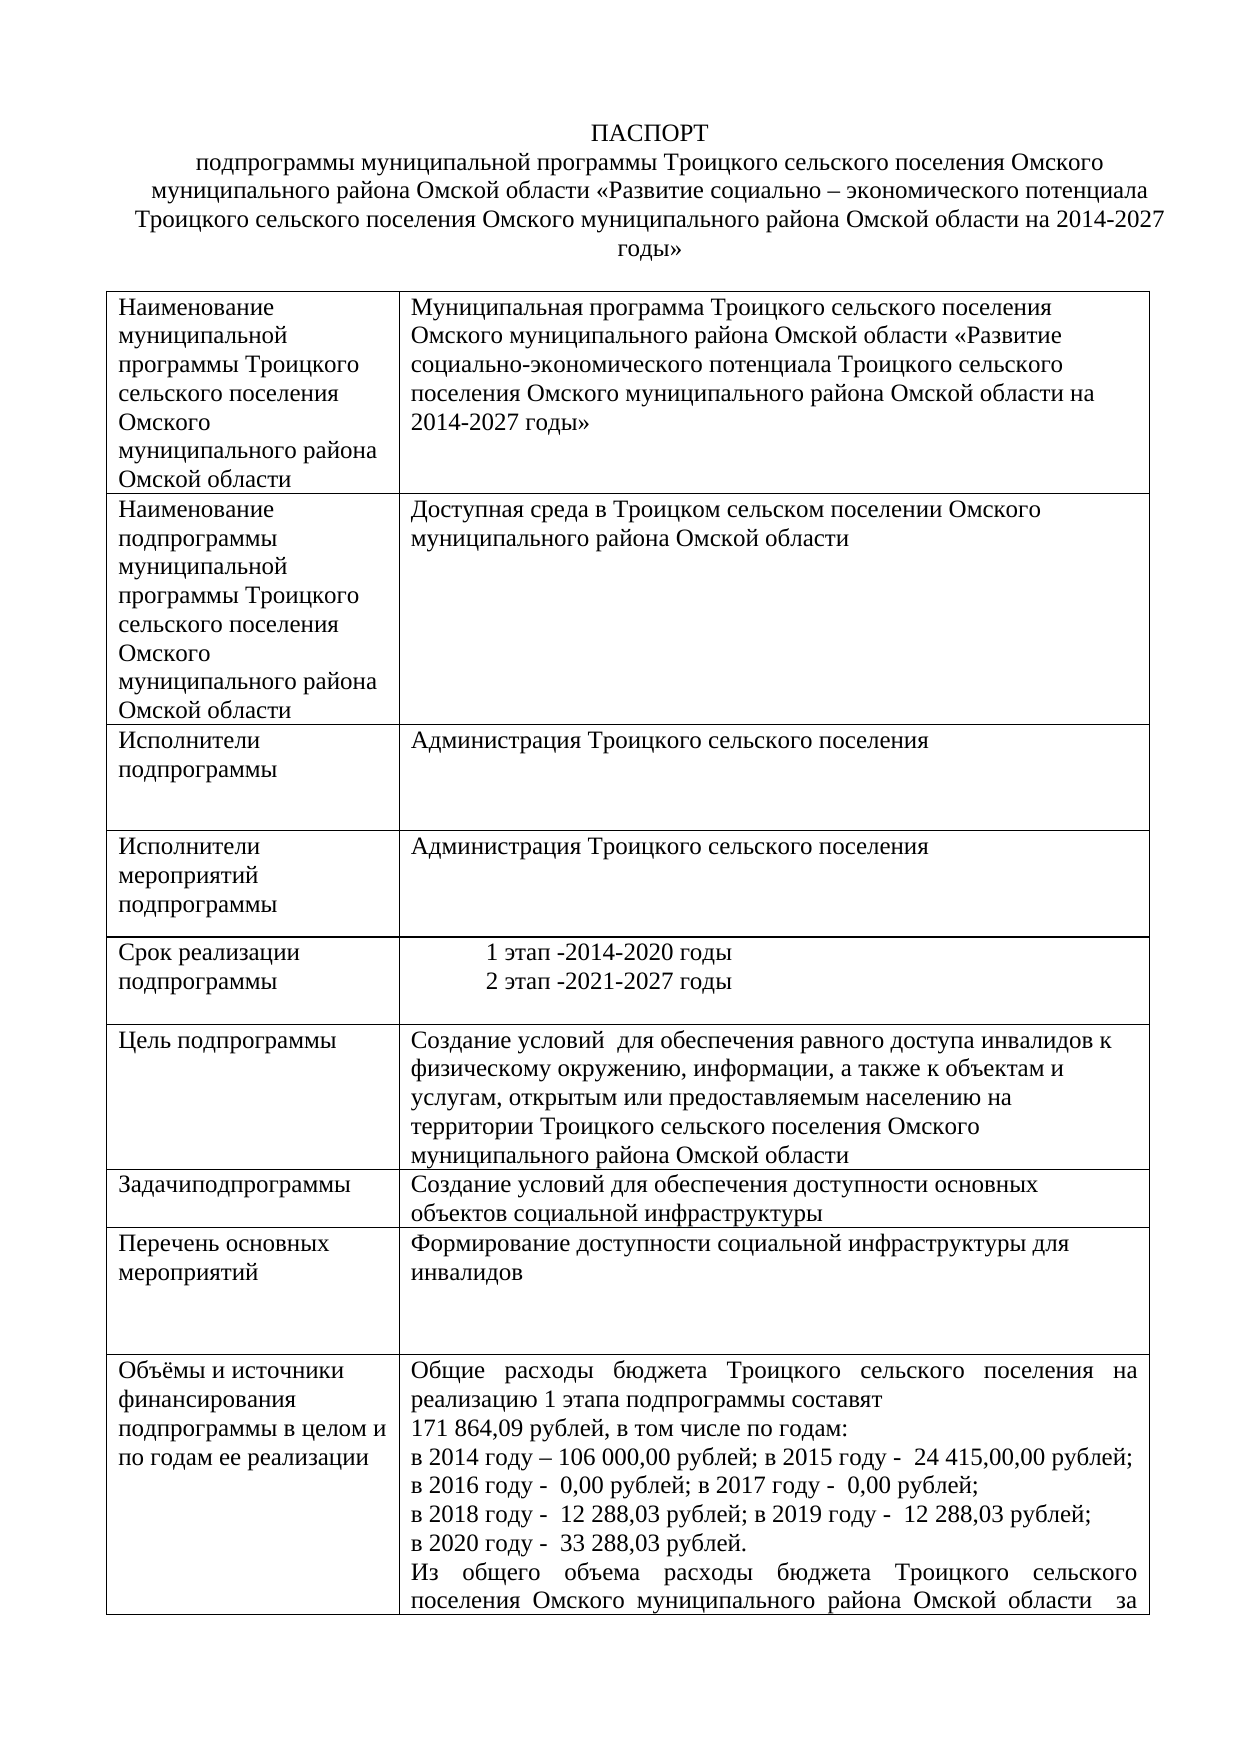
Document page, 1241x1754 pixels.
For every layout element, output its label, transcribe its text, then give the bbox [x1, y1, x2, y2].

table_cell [107, 1355, 399, 1614]
text ПАСПОРТ [118, 118, 1181, 147]
table_cell Срок реализации подпрограммы [107, 938, 399, 1024]
table_cell Наименование подпрограммы муниципальной программы Троицкого сельского поселения Омского муниципального района Омской области [107, 494, 399, 724]
table_cell Администрация Троицкого сельского поселения [400, 725, 1149, 830]
table_cell Задачиподпрограммы [107, 1170, 399, 1227]
table_cell Создание условий для обеспечения доступности основных объектов социальной инфраструктуры [400, 1170, 1149, 1227]
table_header Муниципальная программа Троицкого сельского поселения Омского муниципального района Омской области «Развитие социально-экономического потенциала Троицкого сельского поселения Омского муниципального района Омской области на 2014-2027 годы» [400, 292, 1149, 493]
table_cell 1 этап -2014-2020 годы 2 этап -2021-2027 годы [400, 938, 1149, 1024]
table_cell Исполнители подпрограммы [107, 725, 399, 830]
text подпрограммы муниципальной программы Троицкого сельского поселения Омского муниципального района Омской области «Развитие социально – экономического потенциала Троицкого сельского поселения Омского муниципального района Омской области на 2014-2027 годы» [118, 147, 1181, 262]
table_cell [400, 1355, 1149, 1614]
table_cell Перечень основных мероприятий [107, 1228, 399, 1354]
table_cell Создание условий для обеспечения равного доступа инвалидов к физическому окружению, информации, а также к объектам и услугам, открытым или предоставляемым населению на территории Троицкого сельского поселения Омского муниципального района Омской области [400, 1025, 1149, 1168]
table_cell Администрация Троицкого сельского поселения [400, 831, 1149, 936]
table_cell Исполнители мероприятий подпрограммы [107, 831, 399, 936]
table_cell Формирование доступности социальной инфраструктуры для инвалидов [400, 1228, 1149, 1354]
table_cell Цель подпрограммы [107, 1025, 399, 1168]
table_header Наименование муниципальной программы Троицкого сельского поселения Омского муниципального района Омской области [107, 292, 399, 493]
table_cell Доступная среда в Троицком сельском поселении Омского муниципального района Омской области [400, 494, 1149, 724]
